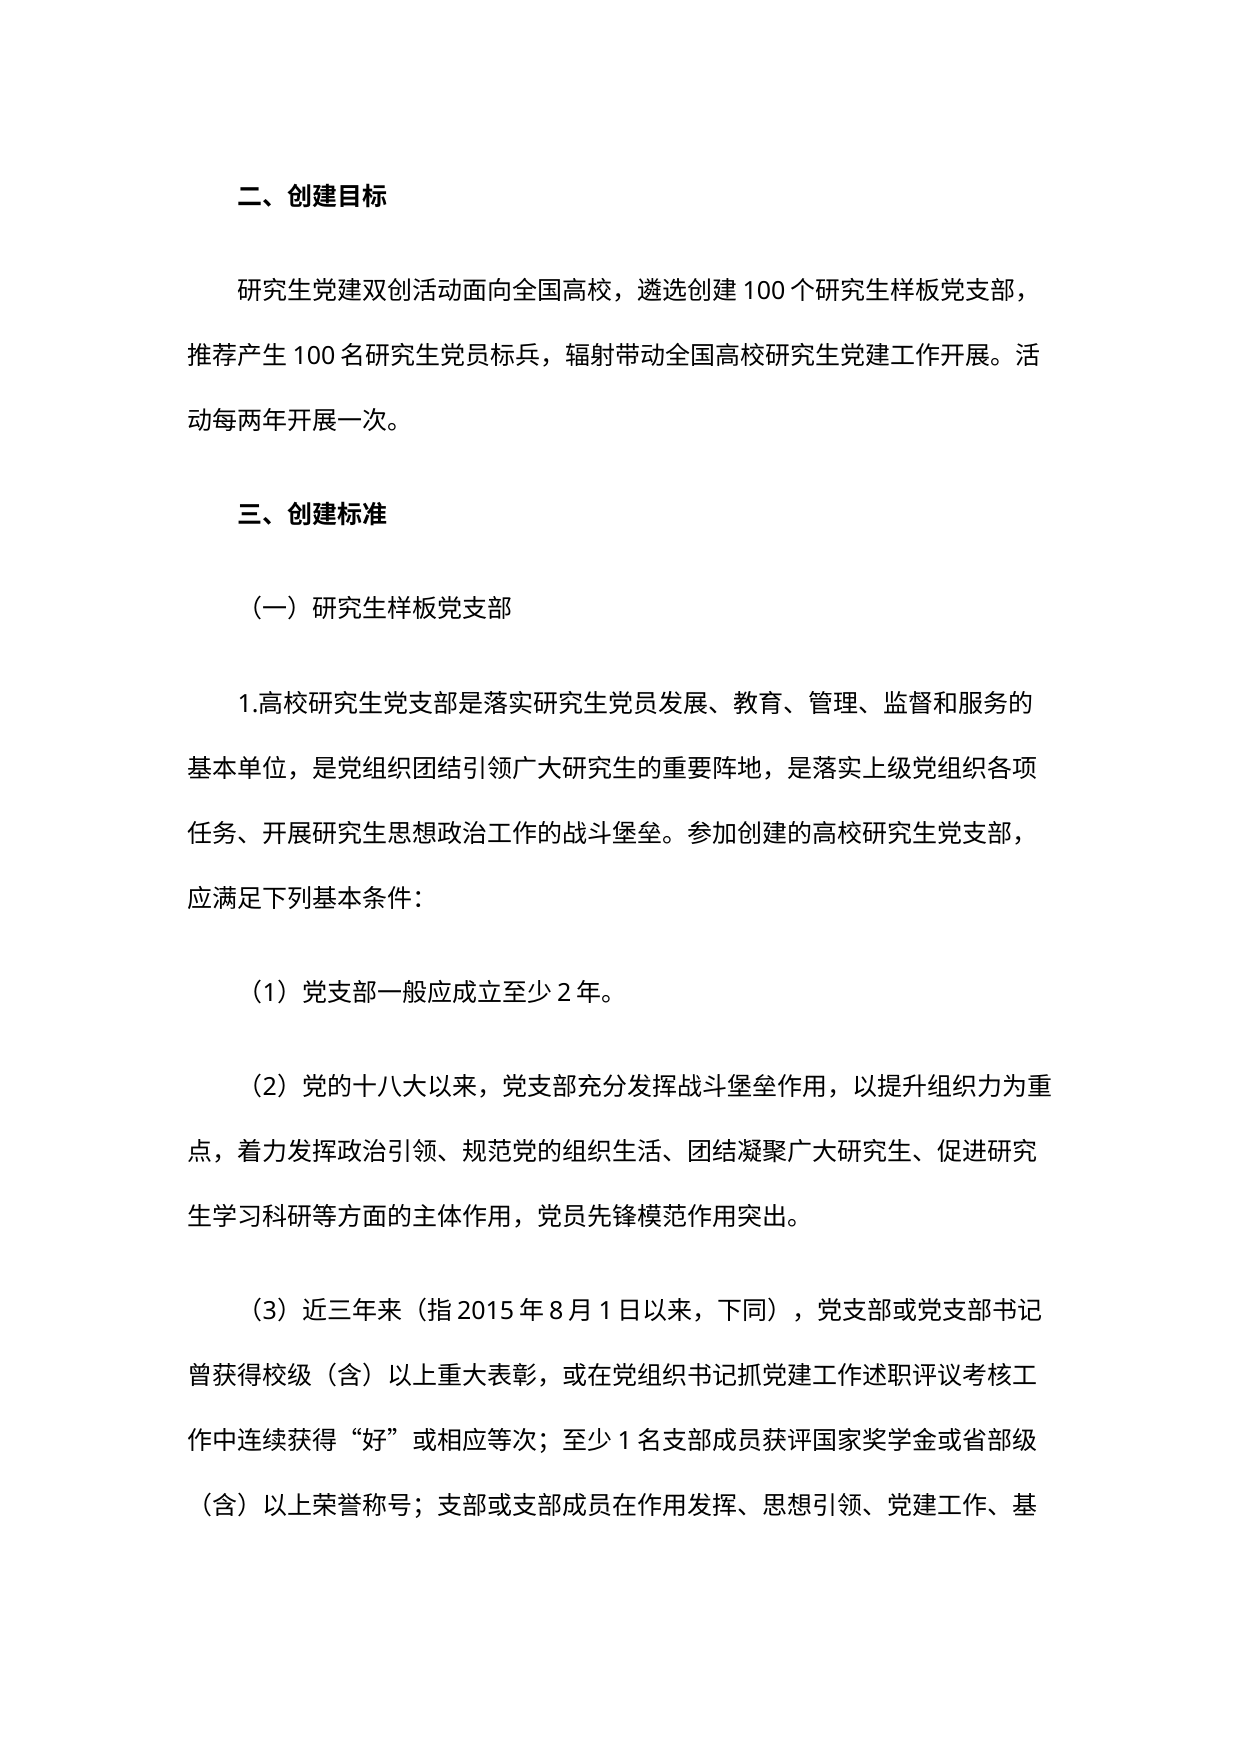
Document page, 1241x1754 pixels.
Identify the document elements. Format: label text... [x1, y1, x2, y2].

text 二、创建目标 [187, 162, 1053, 227]
text （1）党支部一般应成立至少2年。 [187, 958, 1053, 1023]
text 研究生党建双创活动面向全国高校，遴选创建100个研究生样板党支部，推荐产生100名研究生党员标兵，辐射带动全国高校研究生党建工作开展。活动每两年开展一次。 [187, 256, 1053, 451]
text （2）党的十八大以来，党支部充分发挥战斗堡垒作用，以提升组织力为重点，着力发挥政治引领、规范党的组织生活、团结凝聚广大研究生、促进研究生学习科研等方面的主体作用，党员先锋模范作用突出。 [187, 1052, 1053, 1247]
text （一）研究生样板党支部 [187, 574, 1053, 639]
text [187, 1276, 1053, 1536]
text 三、创建标准 [187, 480, 1053, 545]
text 1.高校研究生党支部是落实研究生党员发展、教育、管理、监督和服务的基本单位，是党组织团结引领广大研究生的重要阵地，是落实上级党组织各项任务、开展研究生思想政治工作的战斗堡垒。参加创建的高校研究生党支部，应满足下列基本条件： [187, 669, 1053, 929]
